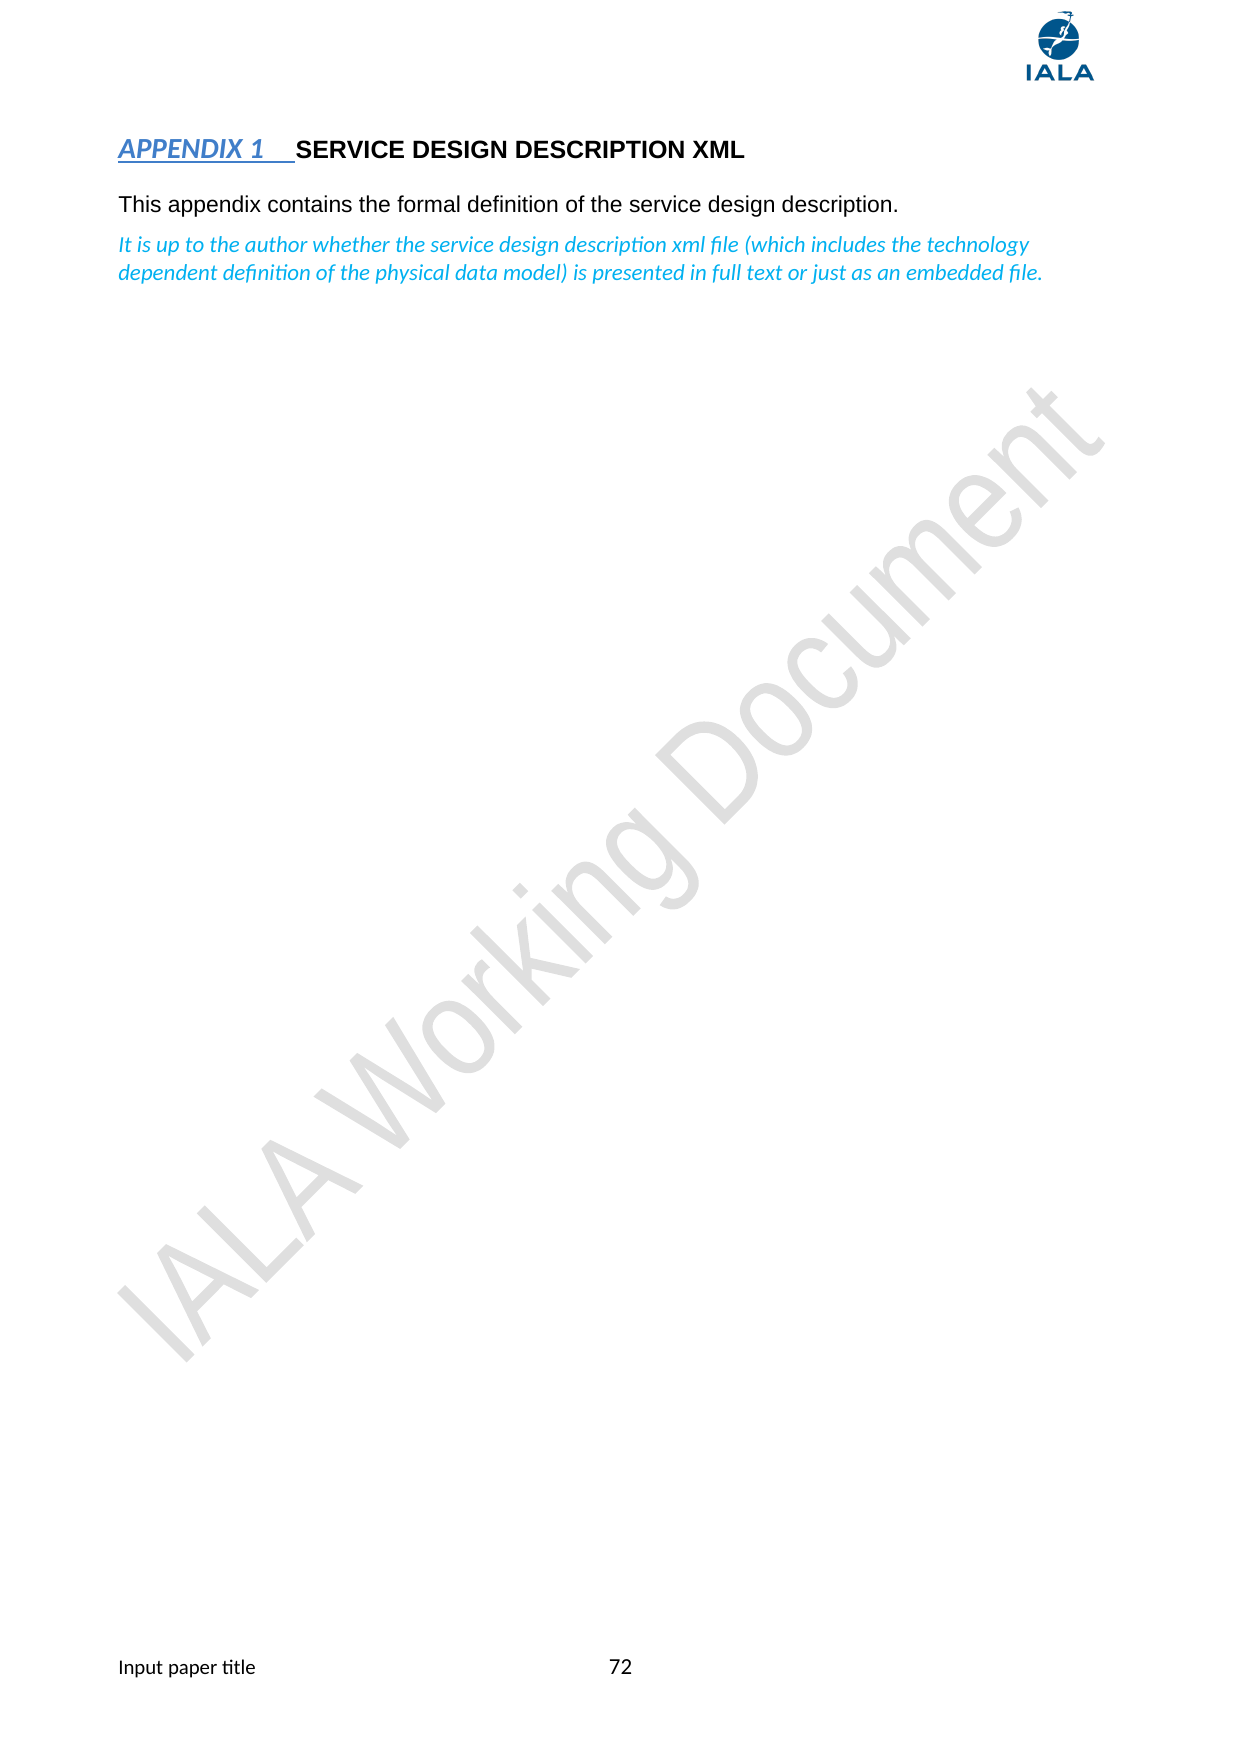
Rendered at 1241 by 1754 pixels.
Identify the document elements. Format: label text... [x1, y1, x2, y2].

text It is up to the author whether the service design description xml file (which includes the technology dependent definition of the physical data model) is presented in full text or just as an embedded file. [118, 230, 1122, 286]
list SERVICE DESIGN DESCRIPTION XML [118, 131, 1122, 166]
text This appendix contains the formal definition of the service design description. [118, 191, 1122, 218]
picture [1011, 3, 1106, 96]
